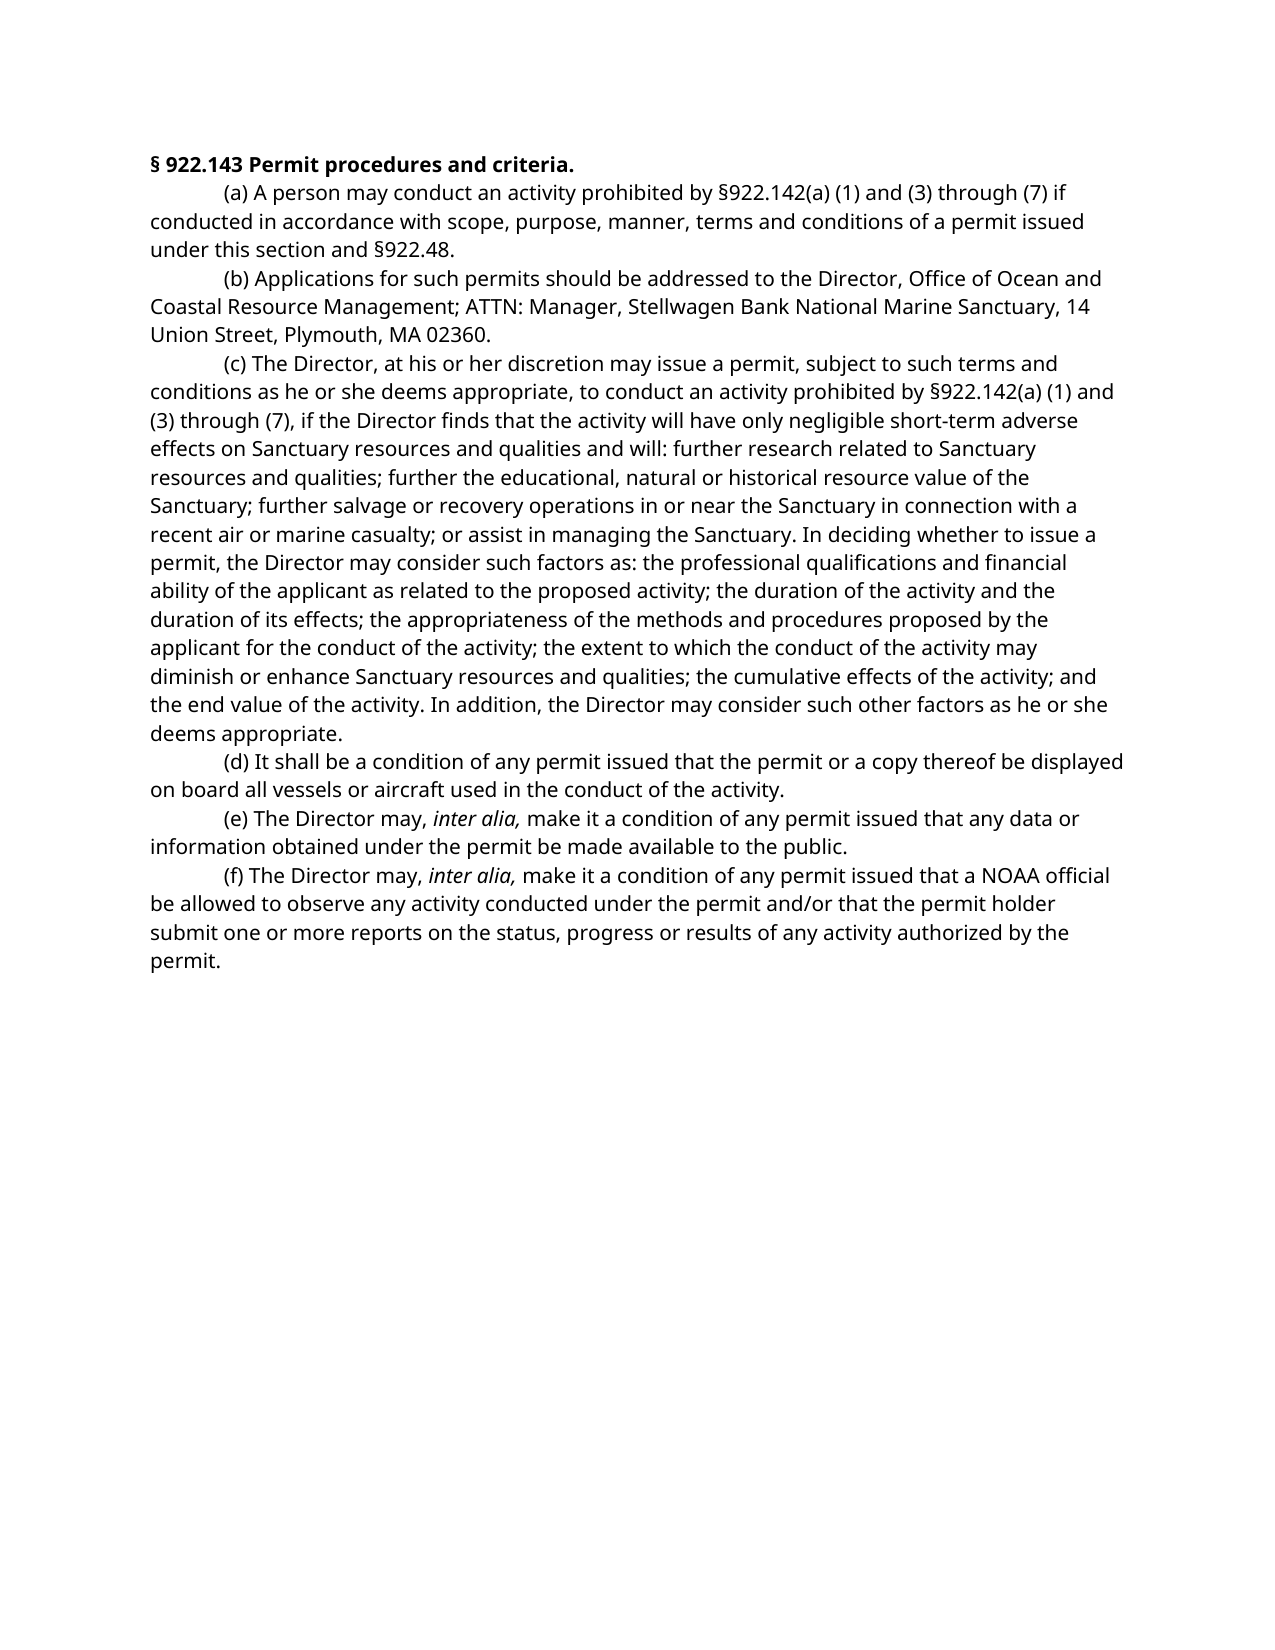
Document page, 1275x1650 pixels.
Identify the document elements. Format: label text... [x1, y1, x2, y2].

text (f) The Director may, inter alia, make it a condition of any permit issued that a NOAA official be allowed to observe any activity conducted under the permit and/or that the permit holder submit one or more reports on the status, progress or results of any activity authorized by the permit. [150, 861, 1125, 975]
text § 922.143 Permit procedures and criteria. [150, 150, 1125, 178]
text (c) The Director, at his or her discretion may issue a permit, subject to such terms and conditions as he or she deems appropriate, to conduct an activity prohibited by §922.142(a) (1) and (3) through (7), if the Director finds that the activity will have only negligible short-term adverse effects on Sanctuary resources and qualities and will: further research related to Sanctuary resources and qualities; further the educational, natural or historical resource value of the Sanctuary; further salvage or recovery operations in or near the Sanctuary in connection with a recent air or marine casualty; or assist in managing the Sanctuary. In deciding whether to issue a permit, the Director may consider such factors as: the professional qualifications and financial ability of the applicant as related to the proposed activity; the duration of the activity and the duration of its effects; the appropriateness of the methods and procedures proposed by the applicant for the conduct of the activity; the extent to which the conduct of the activity may diminish or enhance Sanctuary resources and qualities; the cumulative effects of the activity; and the end value of the activity. In addition, the Director may consider such other factors as he or she deems appropriate. [150, 349, 1125, 747]
text (e) The Director may, inter alia, make it a condition of any permit issued that any data or information obtained under the permit be made available to the public. [150, 804, 1125, 861]
text (a) A person may conduct an activity prohibited by §922.142(a) (1) and (3) through (7) if conducted in accordance with scope, purpose, manner, terms and conditions of a permit issued under this section and §922.48. [150, 178, 1125, 264]
text (b) Applications for such permits should be addressed to the Director, Office of Ocean and Coastal Resource Management; ATTN: Manager, Stellwagen Bank National Marine Sanctuary, 14 Union Street, Plymouth, MA 02360. [150, 264, 1125, 349]
text (d) It shall be a condition of any permit issued that the permit or a copy thereof be displayed on board all vessels or aircraft used in the conduct of the activity. [150, 747, 1125, 804]
